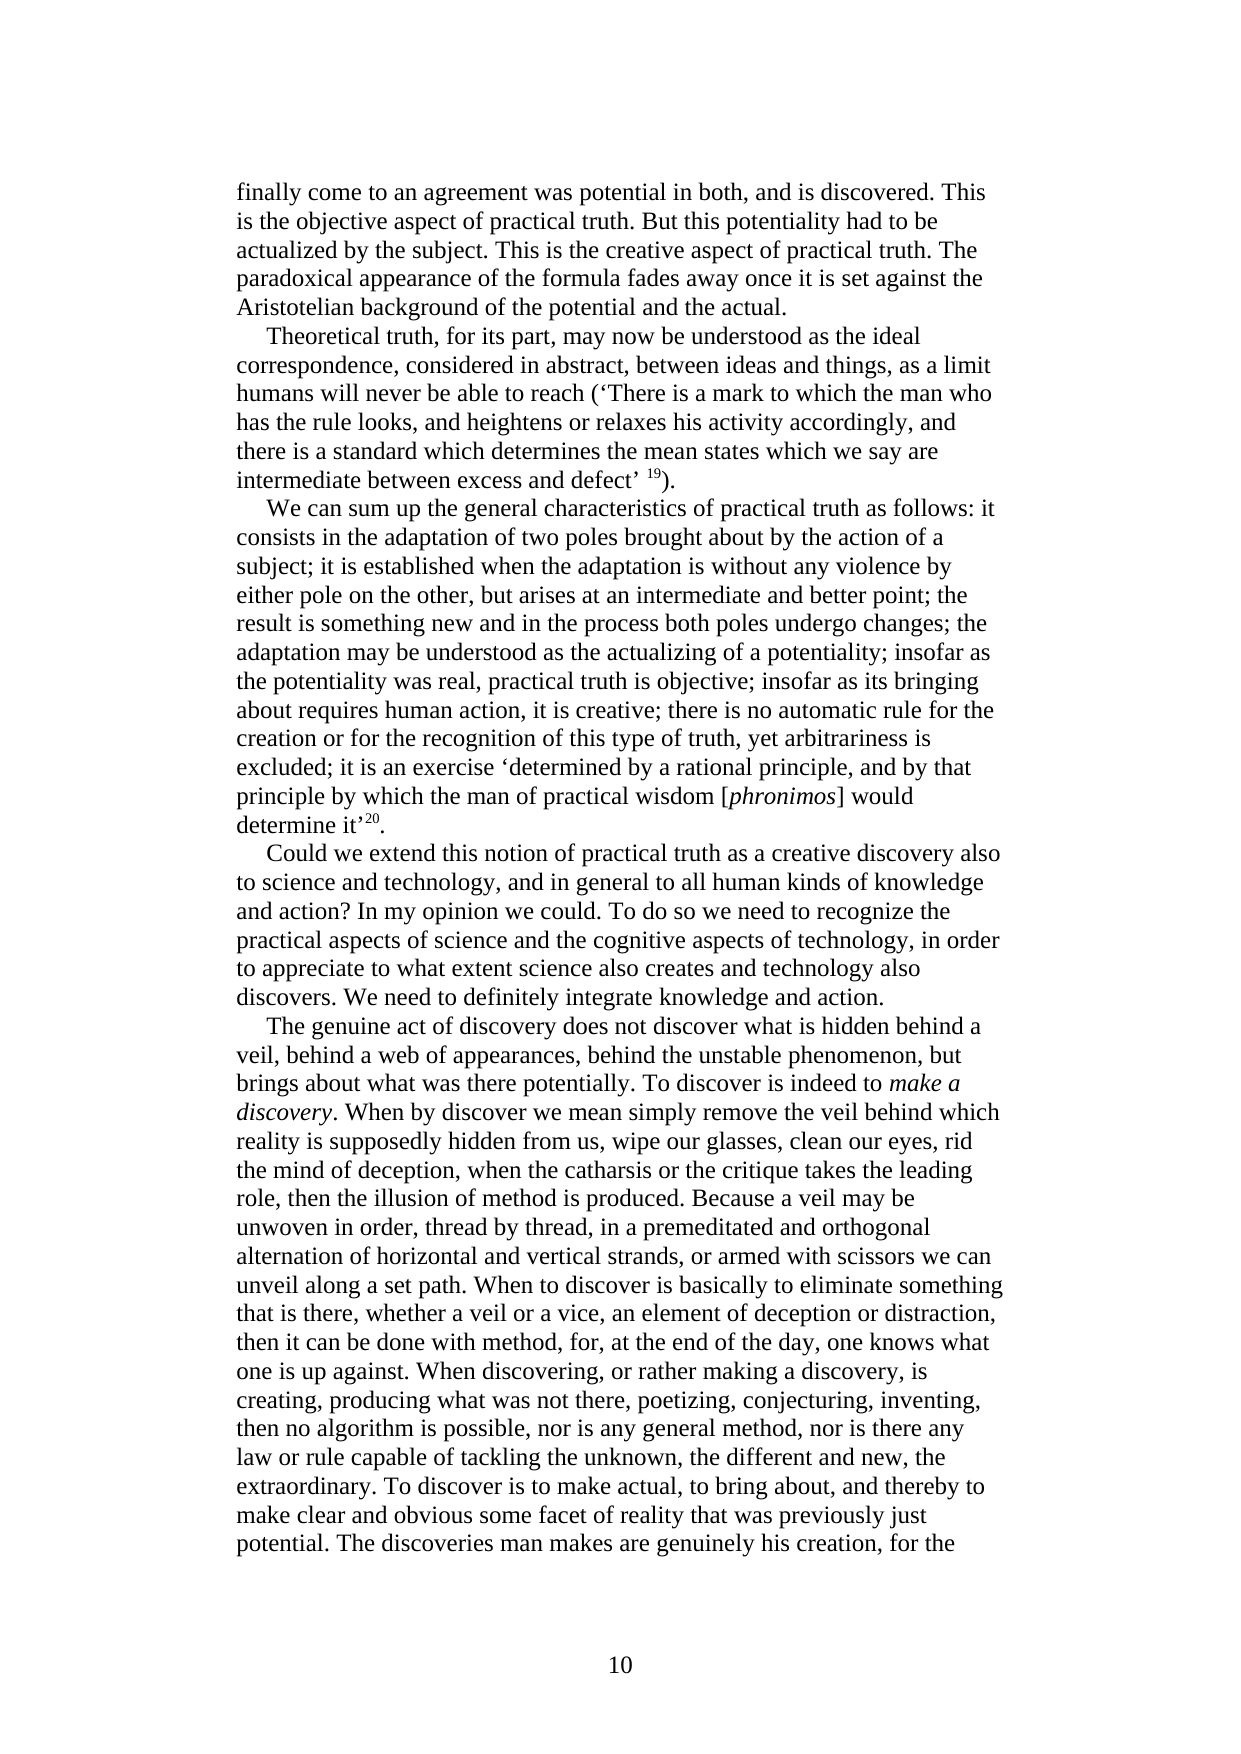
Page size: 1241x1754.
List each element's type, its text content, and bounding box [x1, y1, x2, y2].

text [236, 1011, 1004, 1557]
text We can sum up the general characteristics of practical truth as follows: it consists in the adaptation of two poles brought about by the action of a subject; it is established when the adaptation is without any violence by either pole on the other, but arises at an intermediate and better point; the result is something new and in the process both poles undergo changes; the adaptation may be understood as the actualizing of a potentiality; insofar as the potentiality was real, practical truth is objective; insofar as its bringing about requires human action, it is creative; there is no automatic rule for the creation or for the recognition of this type of truth, yet arbitrariness is excluded; it is an exercise ‘determined by a rational principle, and by that principle by which the man of practical wisdom [phronimos] would determine it’. [236, 493, 1004, 838]
text Could we extend this notion of practical truth as a creative discovery also to science and technology, and in general to all human kinds of knowledge and action? In my opinion we could. To do so we need to recognize the practical aspects of science and the cognitive aspects of technology, in order to appreciate to what extent science also creates and technology also discovers. We need to definitely integrate knowledge and action. [236, 838, 1004, 1011]
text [236, 177, 1004, 321]
text Theoretical truth, for its part, may now be understood as the ideal correspondence, considered in abstract, between ideas and things, as a limit humans will never be able to reach (‘There is a mark to which the man who has the rule looks, and heightens or relaxes his activity accordingly, and there is a standard which determines the mean states which we say are intermediate between excess and defect’ ). [236, 321, 1004, 493]
